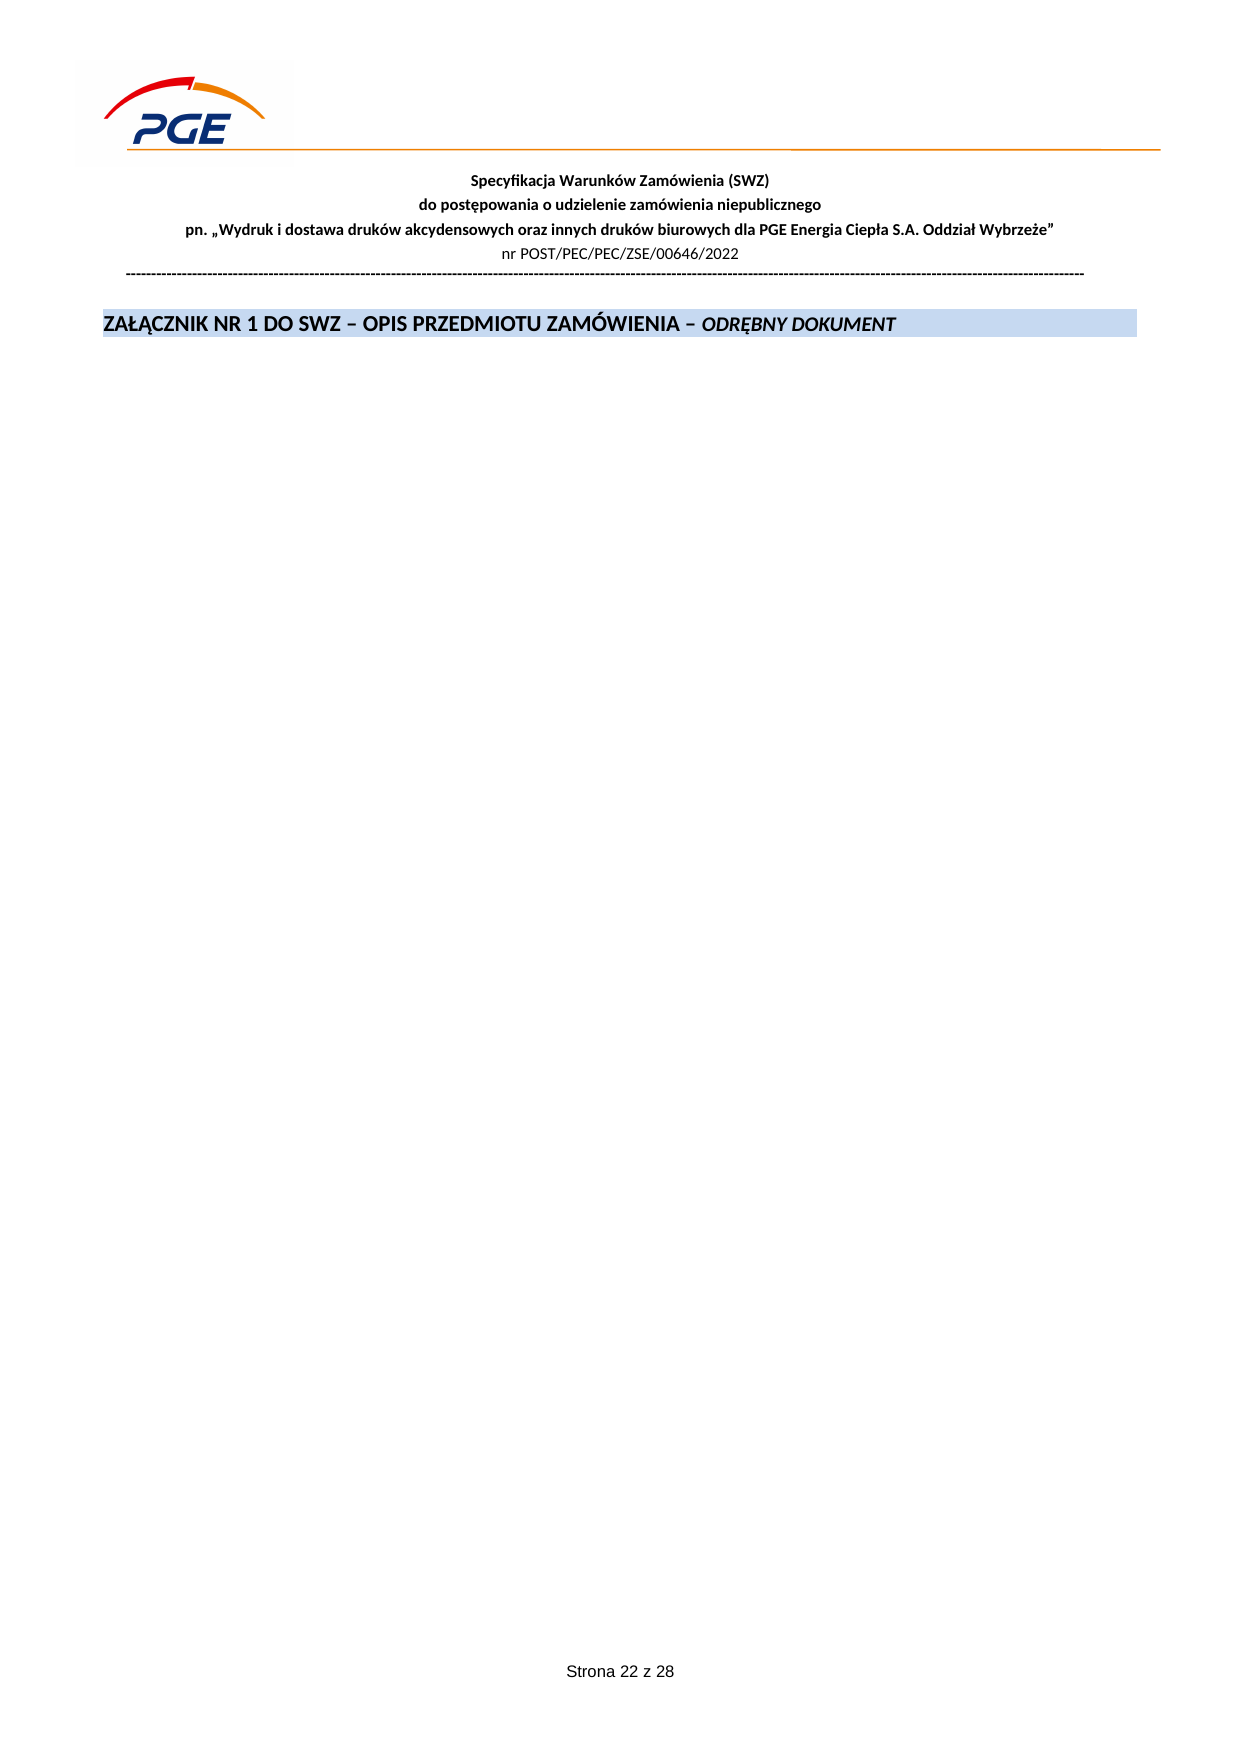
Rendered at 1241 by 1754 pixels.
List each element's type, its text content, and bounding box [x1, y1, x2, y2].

picture [75, 60, 294, 167]
subtitle ZAŁĄCZNIK NR 1 DO SWZ – Opis Przedmiotu Zamówienia – ODRĘBNY DOKUMENT [103, 309, 1137, 337]
